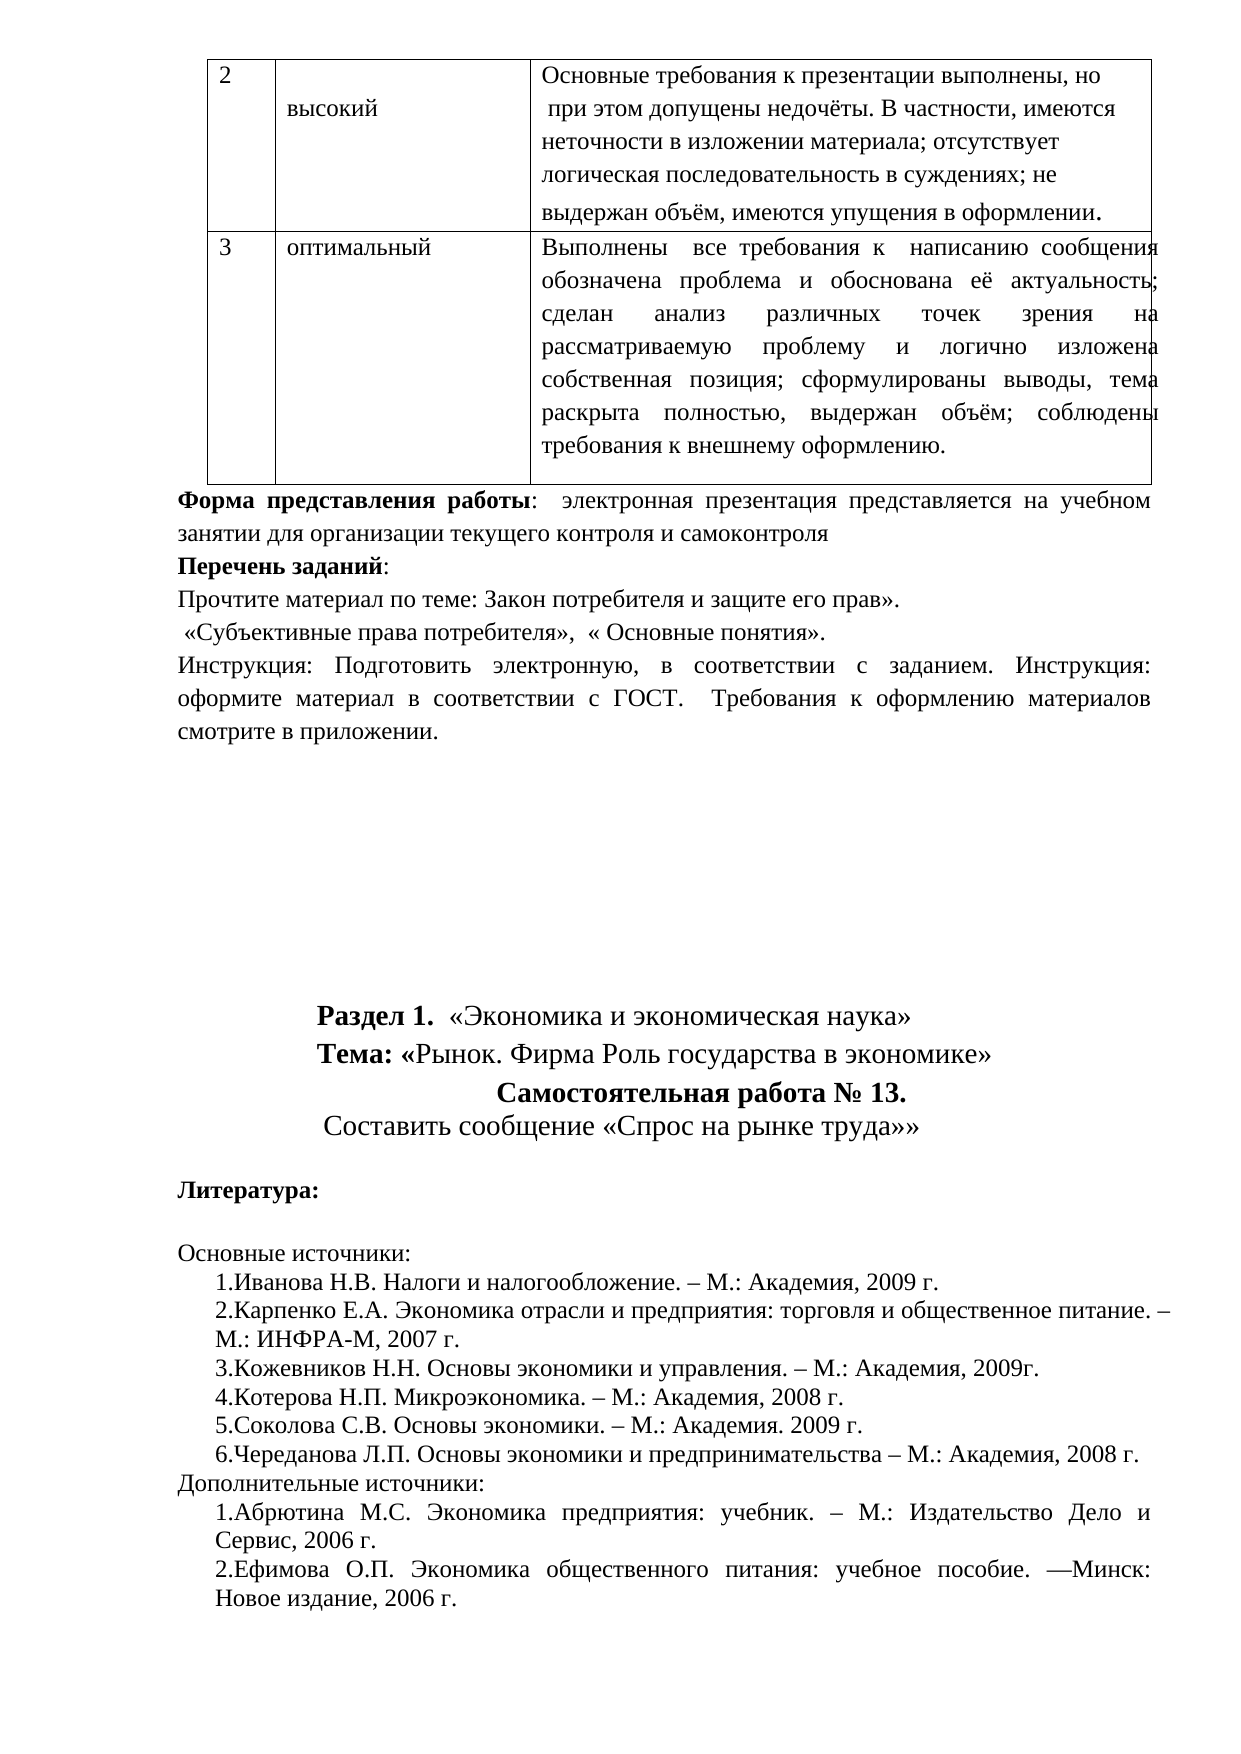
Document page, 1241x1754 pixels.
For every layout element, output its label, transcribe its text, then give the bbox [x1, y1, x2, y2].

text Литература: [177, 1176, 1152, 1204]
text 4.Котерова Н.П. Микроэкономика. – М.: Академия, 2008 г. [215, 1382, 1152, 1410]
text Дополнительные источники: [177, 1468, 1152, 1497]
text 1.Иванова Н.В. Налоги и налогообложение. – М.: Академия, 2009 г. [215, 1267, 1152, 1295]
text Самостоятельная работа № 13. [177, 1075, 1152, 1108]
text 2.Карпенко Е.А. Экономика отрасли и предприятия: торговля и общественное питание. – М.: ИНФРА-М, 2007 г. [215, 1295, 1171, 1353]
text 5.Соколова С.В. Основы экономики. – М.: Академия. 2009 г. [215, 1410, 1171, 1439]
text Основные источники: [177, 1238, 1152, 1267]
text 2.Ефимова О.П. Экономика общественного питания: учебное пособие. —Минск: Новое издание, 2006 г. [215, 1554, 1152, 1612]
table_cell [177, 59, 1152, 931]
text Раздел 1. «Экономика и экономическая наука» [177, 998, 1152, 1031]
text Тема: «Рынок. Фирма Роль государства в экономике» [177, 1036, 1152, 1070]
text 1.Абрютина М.С. Экономика предприятия: учебник. – М.: Издательство Дело и Сервис, 2006 г. [215, 1497, 1152, 1554]
text 6.Череданова Л.П. Основы экономики и предпринимательства – М.: Академия, 2008 г. [215, 1439, 1152, 1468]
text 3.Кожевников Н.Н. Основы экономики и управления. – М.: Академия, 2009г. [215, 1353, 1152, 1382]
text Составить сообщение «Спрос на рынке труда»» [177, 1108, 1152, 1142]
